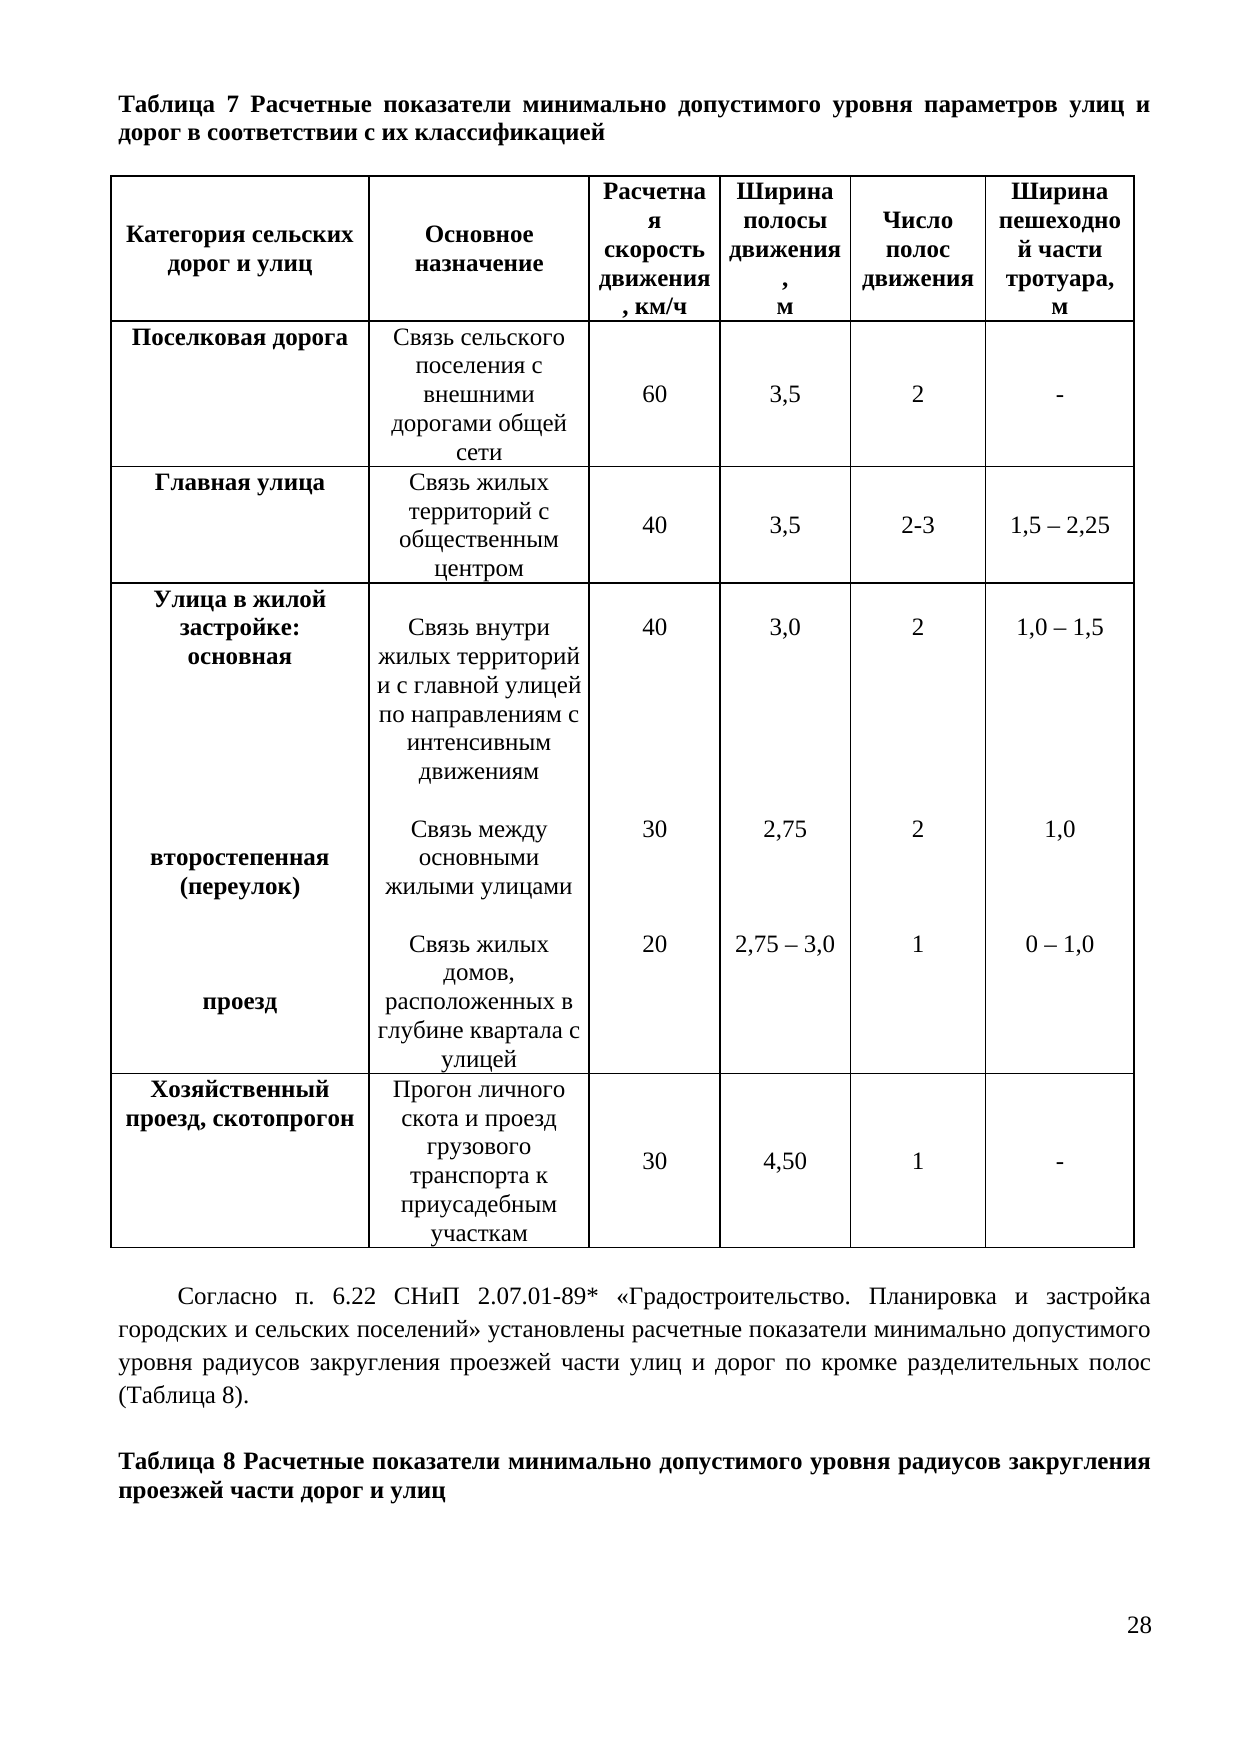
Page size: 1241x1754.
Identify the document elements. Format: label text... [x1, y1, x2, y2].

text Таблица 7 Расчетные показатели минимально допустимого уровня параметров улиц и дорог в соответствии с их классификацией [118, 89, 1152, 146]
table_cell Связь внутри жилых территорий и с главной улицей по направлениям с интенсивным движениям Связь между основными жилыми улицами Связь жилых домов, расположенных в глубине квартала с улицей [370, 584, 588, 1072]
table_cell Связь сельского поселения с внешними дорогами общей сети [370, 322, 588, 466]
table_cell 3,5 [721, 467, 850, 582]
text Таблица 8 Расчетные показатели минимально допустимого уровня радиусов закругления проезжей части дорог и улиц [118, 1446, 1152, 1504]
table_header Ширина пешеходной части тротуара, м [986, 177, 1133, 320]
table_cell 60 [590, 322, 719, 466]
table_cell 30 [590, 1074, 719, 1246]
table_cell Поселковая дорога [112, 322, 368, 466]
table_cell Улица в жилой застройке: основная второстепенная (переулок) проезд [112, 584, 368, 1072]
table_cell - [986, 1074, 1133, 1246]
table_cell 2 2 1 [851, 584, 985, 1072]
table_header Категория сельских дорог и улиц [112, 177, 368, 320]
table_cell 3,0 2,75 2,75 – 3,0 [721, 584, 850, 1072]
table_cell 1,0 – 1,5 1,0 0 – 1,0 [986, 584, 1133, 1072]
text Согласно п. 6.22 СНиП 2.07.01-89* «Градостроительство. Планировка и застройка городских и сельских поселений» установлены расчетные показатели минимально допустимого уровня радиусов закругления проезжей части улиц и дорог по кромке разделительных полос (Таблица 8). [118, 1281, 1152, 1409]
table_cell 2-3 [851, 467, 985, 582]
table_cell Хозяйственный проезд, скотопрогон [112, 1074, 368, 1246]
table_cell 1,5 – 2,25 [986, 467, 1133, 582]
table_cell Главная улица [112, 467, 368, 582]
table_cell 4,50 [721, 1074, 850, 1246]
table_cell 1 [851, 1074, 985, 1246]
table_header Основное назначение [370, 177, 588, 320]
table_header Ширина полосы движения, м [721, 177, 850, 320]
table_cell 40 [590, 467, 719, 582]
table_cell Связь жилых территорий с общественным центром [370, 467, 588, 582]
table_cell 2 [851, 322, 985, 466]
table_header Расчетная скорость движения, км/ч [590, 177, 719, 320]
table_cell 40 30 20 [590, 584, 719, 1072]
table_cell - [986, 322, 1133, 466]
table_cell 3,5 [721, 322, 850, 466]
table_header Число полос движения [851, 177, 985, 320]
table_cell Прогон личного скота и проезд грузового транспорта к приусадебным участкам [370, 1074, 588, 1246]
